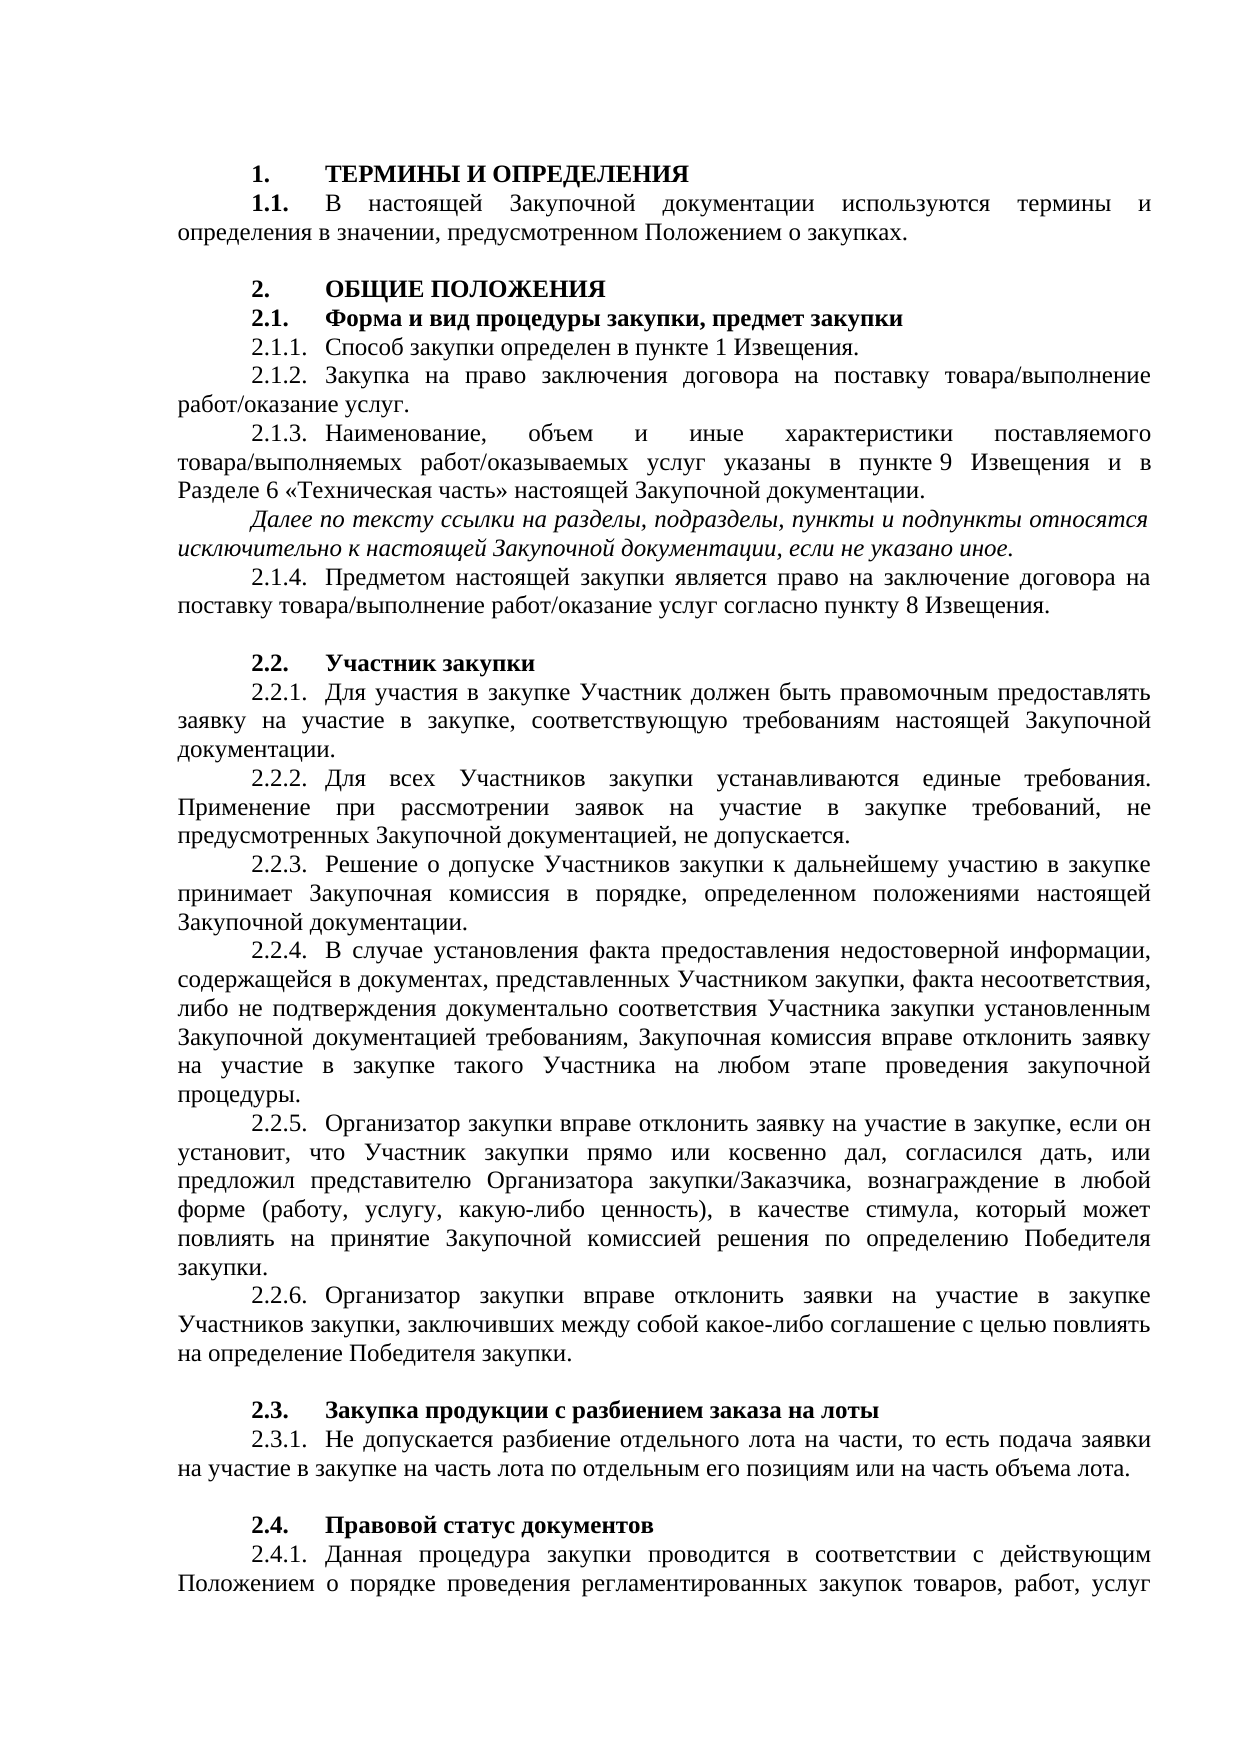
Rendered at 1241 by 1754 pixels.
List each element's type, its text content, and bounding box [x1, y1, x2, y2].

list ОБЩИЕ ПОЛОЖЕНИЯ [177, 274, 1152, 303]
list ТЕРМИНЫ И ОПРЕДЕЛЕНИЯ [177, 159, 1152, 188]
list Форма и вид процедуры закупки, предмет закупки [177, 303, 1152, 332]
list Не допускается разбиение отдельного лота на части, то есть подача заявки на участие в закупке на часть лота по отдельным его позициям или на часть объема лота. [177, 1424, 1152, 1482]
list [177, 1539, 1152, 1597]
list В настоящей Закупочной документации используются термины и определения в значении, предусмотренном Положением о закупках. [177, 188, 1152, 246]
list В случае установления факта предоставления недостоверной информации, содержащейся в документах, представленных Участником закупки, факта несоответствия, либо не подтверждения документально соответствия Участника закупки установленным Закупочной документацией требованиям, Закупочная комиссия вправе отклонить заявку на участие в закупке такого Участника на любом этапе проведения закупочной процедуры. [177, 936, 1152, 1108]
list Участник закупки [177, 648, 1152, 677]
text Далее по тексту ссылки на разделы, подразделы, пункты и подпункты относятся исключительно к настоящей Закупочной документации, если не указано иное. [177, 504, 1152, 562]
list Правовой статус документов [177, 1511, 1152, 1539]
list Организатор закупки вправе отклонить заявки на участие в закупке Участников закупки, заключивших между собой какое-либо соглашение с целью повлиять на определение Победителя закупки. [177, 1281, 1152, 1367]
list Организатор закупки вправе отклонить заявку на участие в закупке, если он установит, что Участник закупки прямо или косвенно дал, согласился дать, или предложил представителю Организатора закупки/Заказчика, вознаграждение в любой форме (работу, услугу, какую-либо ценность), в качестве стимула, который может повлиять на принятие Закупочной комиссией решения по определению Победителя закупки. [177, 1108, 1152, 1281]
list Для участия в закупке Участник должен быть правомочным предоставлять заявку на участие в закупке, соответствующую требованиям настоящей Закупочной документации. [177, 677, 1152, 763]
list Закупка продукции с разбиением заказа на лоты [177, 1396, 1152, 1424]
list Наименование, объем и иные характеристики поставляемого товара/выполняемых работ/оказываемых услуг указаны в пункте 9 Извещения и в Разделе 6 «Техническая часть» настоящей Закупочной документации. [177, 418, 1152, 504]
list Для всех Участников закупки устанавливаются единые требования. Применение при рассмотрении заявок на участие в закупке требований, не предусмотренных Закупочной документацией, не допускается. [177, 763, 1152, 849]
list Решение о допуске Участников закупки к дальнейшему участию в закупке принимает Закупочная комиссия в порядке, определенном положениями настоящей Закупочной документации. [177, 849, 1152, 936]
list Способ закупки определен в пункте 1 Извещения. [177, 332, 1152, 361]
list Предметом настоящей закупки является право на заключение договора на поставку товара/выполнение работ/оказание услуг согласно пункту 8 Извещения. [177, 562, 1152, 619]
list Закупка на право заключения договора на поставку товара/выполнение работ/оказание услуг. [177, 361, 1152, 418]
